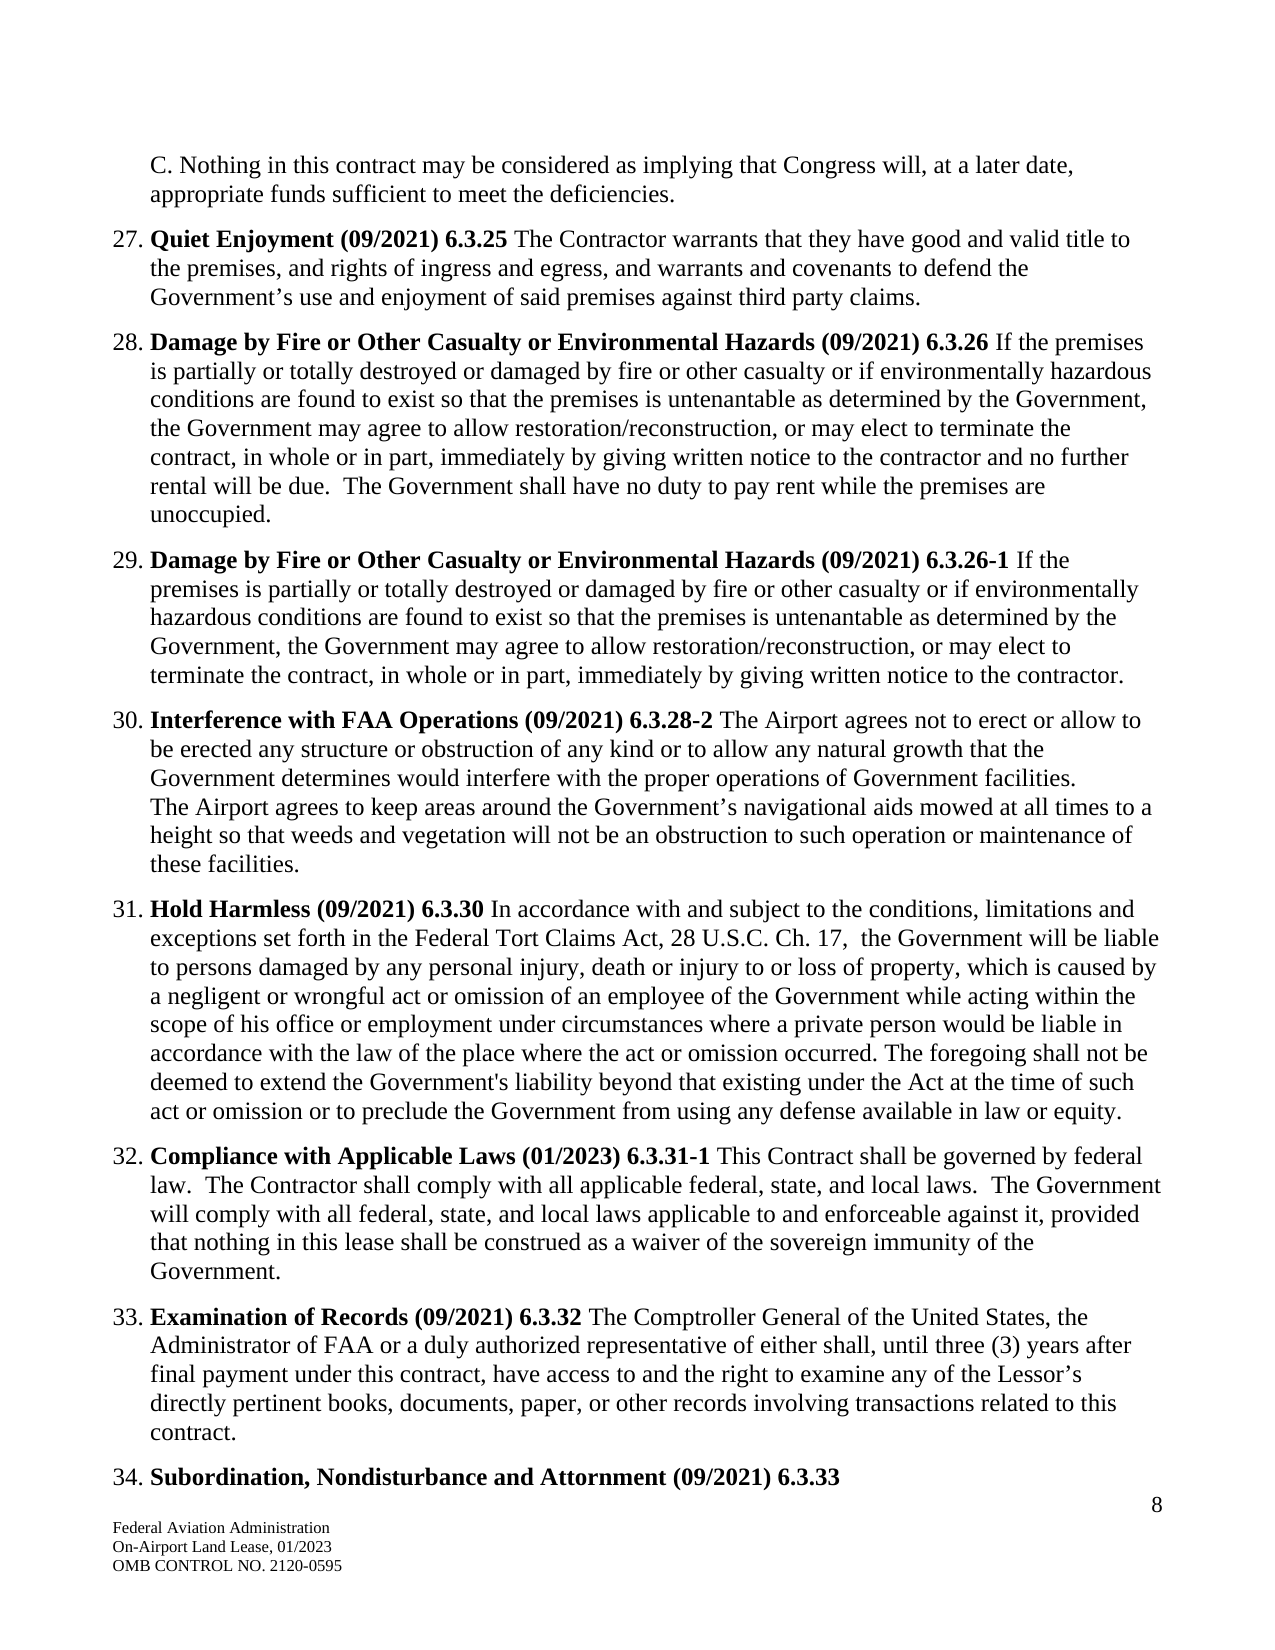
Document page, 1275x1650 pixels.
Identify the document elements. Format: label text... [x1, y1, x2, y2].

list Quiet Enjoyment (09/2021) 6.3.25 Insert in all real estate contracts except outgrants. The Contractor warrants that they have good and valid title to the premises, and rights of ingress and egress, and warrants and covenants to defend the Government’s use and enjoyment of said premises against third party claims. [112, 224, 1162, 310]
list Compliance with Applicable Laws (01/2023) 6.3.31-1 Insert in all land leases, MOAs, and easements. This Contract shall be governed by federal law. The Contractor shall comply with all applicable federal, state, and local laws. The Government will comply with all federal, state, and local laws applicable to and enforceable against it, provided that nothing in this lease shall be construed as a waiver of the sovereign immunity of the Government. [112, 1141, 1162, 1285]
list Subordination, Nondisturbance and Attornment (09/2021) 6.3.33 Insert in all real estate contracts where the FAA pays consideration. [112, 1462, 1162, 1491]
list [150, 150, 1162, 207]
list Interference with FAA Operations (09/2021) 6.3.28-2 Insert in all on-airport land leases and MOAs. The Airport agrees not to erect or allow to be erected any structure or obstruction of any kind or to allow any natural growth that the Government determines would interfere with the proper operations of Government facilities. The Airport agrees to keep areas around the Government’s navigational aids mowed at all times to a height so that weeds and vegetation will not be an obstruction to such operation or maintenance of these facilities. [112, 705, 1162, 878]
list Examination of Records (09/2021) 6.3.32 Insert in all real estate contracts where the FAA pays consideration. The Comptroller General of the United States, the Administrator of FAA or a duly authorized representative of either shall, until three (3) years after final payment under this contract, have access to and the right to examine any of the Lessor’s directly pertinent books, documents, paper, or other records involving transactions related to this contract. [112, 1302, 1162, 1445]
list Hold Harmless (09/2021) 6.3.30 Insert in all real estate contracts. In accordance with and subject to the conditions, limitations and exceptions set forth in the Federal Tort Claims Act, 28 U.S.C. Ch. 17, the Government will be liable to persons damaged by any personal injury, death or injury to or loss of property, which is caused by a negligent or wrongful act or omission of an employee of the Government while acting within the scope of his office or employment under circumstances where a private person would be liable in accordance with the law of the place where the act or omission occurred. The foregoing shall not be deemed to extend the Government's liability beyond that existing under the Act at the time of such act or omission or to preclude the Government from using any defense available in law or equity. [112, 894, 1162, 1124]
list Damage by Fire or Other Casualty or Environmental Hazards (09/2021) 6.3.26 Insert in all leases where the FAA pays rent. If the premises is partially or totally destroyed or damaged by fire or other casualty or if environmentally hazardous conditions are found to exist so that the premises is untenantable as determined by the Government, the Government may agree to allow restoration/reconstruction, or may elect to terminate the contract, in whole or in part, immediately by giving written notice to the contractor and no further rental will be due. The Government shall have no duty to pay rent while the premises are unoccupied. [112, 327, 1162, 528]
list Damage by Fire or Other Casualty or Environmental Hazards (09/2021) 6.3.26-1 Insert in all no-cost on-airport land leases and MOAs. If the premises is partially or totally destroyed or damaged by fire or other casualty or if environmentally hazardous conditions are found to exist so that the premises is untenantable as determined by the Government, the Government may agree to allow restoration/reconstruction, or may elect to terminate the contract, in whole or in part, immediately by giving written notice to the contractor. [112, 545, 1162, 689]
